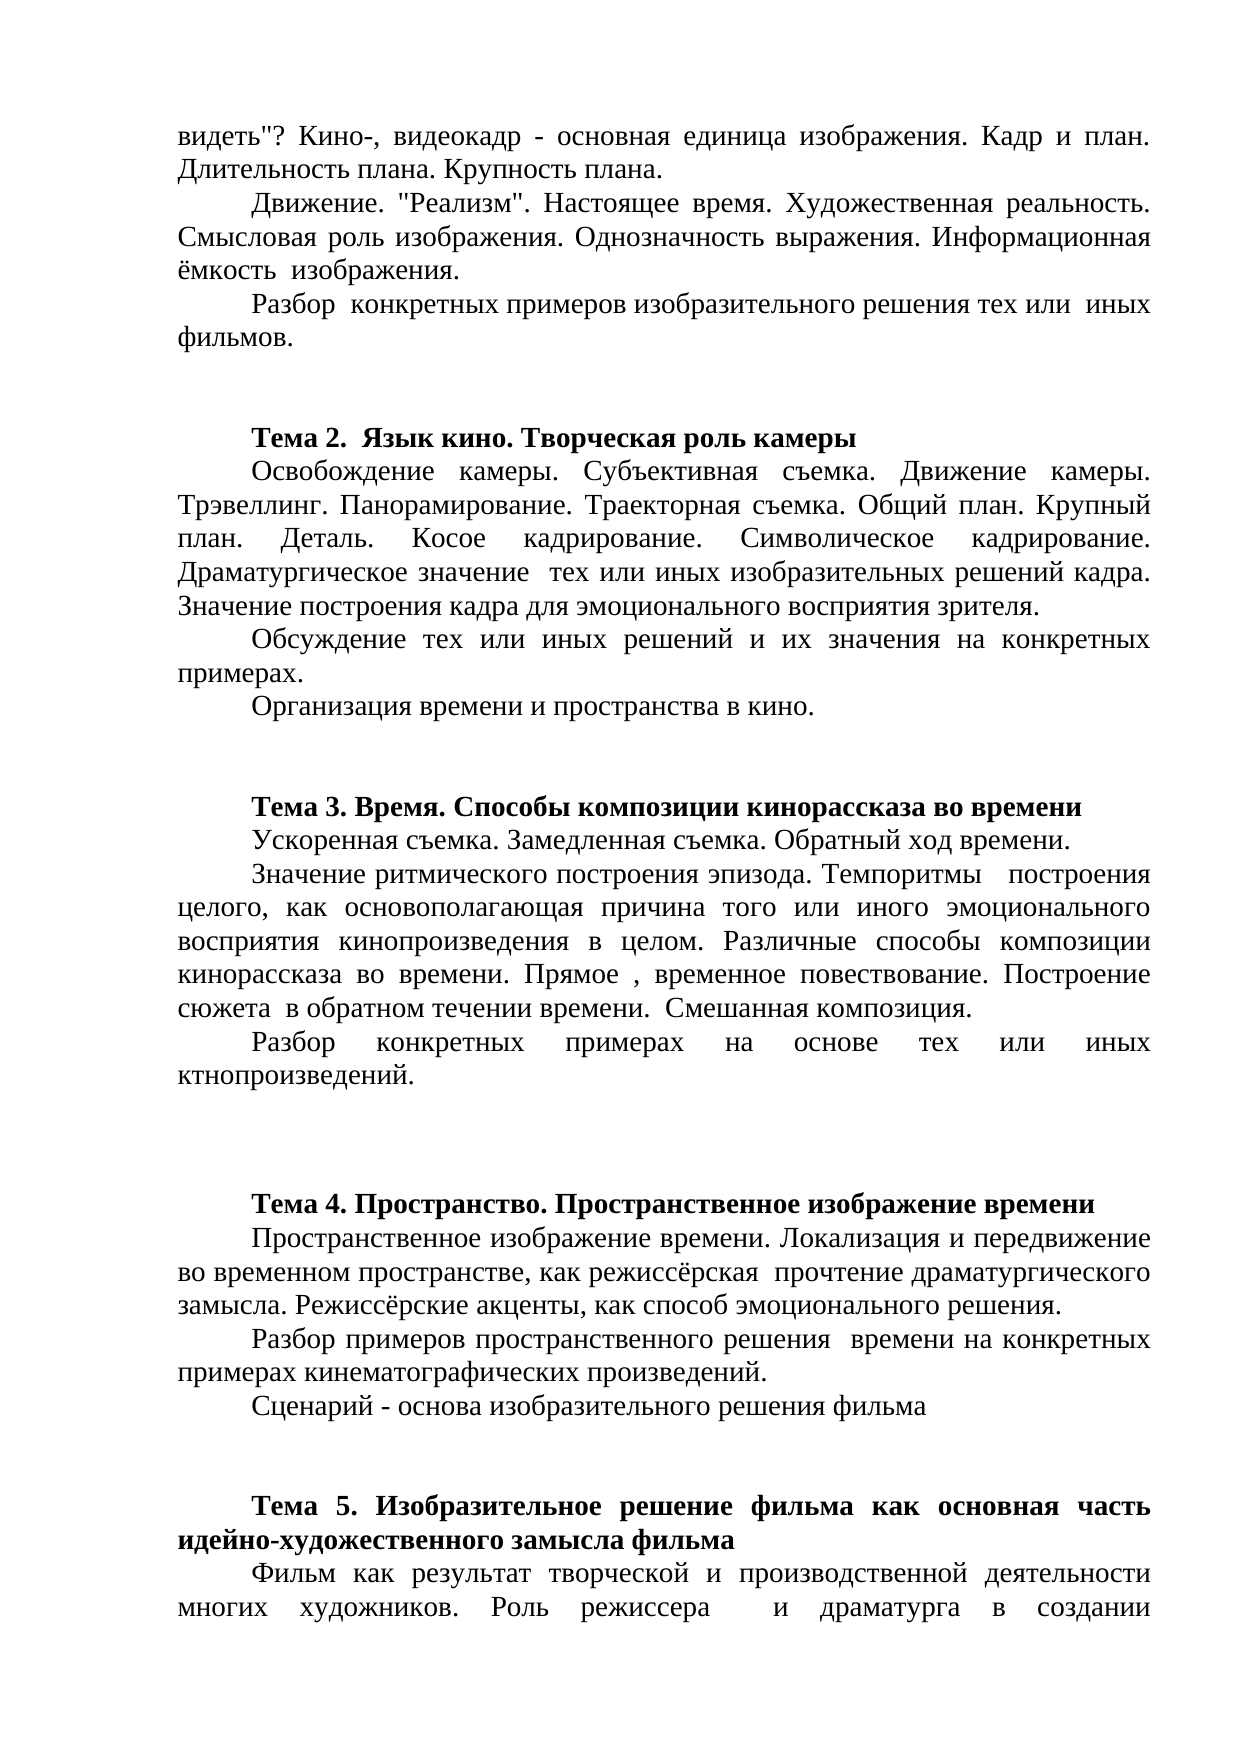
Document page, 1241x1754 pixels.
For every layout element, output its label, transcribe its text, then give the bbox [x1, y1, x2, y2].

text Ускоренная съемка. Замедленная съемка. Обратный ход времени. [177, 822, 1152, 856]
text Тема 4. Пространство. Пространственное изображение времени [177, 1187, 1152, 1220]
text Сценарий - основа изобразительного решения фильма [177, 1388, 1152, 1421]
text Тема 5. Изобразительное решение фильма как основная часть идейно-художественного замысла фильма [177, 1488, 1152, 1556]
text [177, 118, 1152, 185]
text Освобождение камеры. Субъективная съемка. Движение камеры. Трэвеллинг. Панорамирование. Траекторная съемка. Общий план. Крупный план. Деталь. Косое кадрирование. Символическое кадрирование. Драматургическое значение тех или иных изобразительных решений кадра. Значение построения кадра для эмоционального восприятия зрителя. [177, 453, 1152, 621]
text Разбор примеров пространственного решения времени на конкретных примерах кинематографических произведений. [177, 1321, 1152, 1388]
text Тема 2. Язык кино. Творческая роль камеры [177, 420, 1152, 453]
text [177, 1556, 1152, 1623]
text Обсуждение тех или иных решений и их значения на конкретных примерах. [177, 621, 1152, 688]
text Тема 3. Время. Способы композиции кинорассказа во времени [177, 789, 1152, 822]
text Организация времени и пространства в кино. [177, 688, 1152, 722]
text Значение ритмического построения эпизода. Темпоритмы построения целого, как основополагающая причина того или иного эмоционального восприятия кинопроизведения в целом. Различные способы композиции кинорассказа во времени. Прямое , временное повествование. Построение сюжета в обратном течении времени. Смешанная композиция. [177, 856, 1152, 1024]
text Разбор конкретных примеров изобразительного решения тех или иных фильмов. [177, 286, 1152, 353]
text Разбор конкретных примерах на основе тех или иных ктнопроизведений. [177, 1024, 1152, 1091]
text Пространственное изображение времени. Локализация и передвижение во временном пространстве, как режиссёрская прочтение драматургического замысла. Режиссёрские акценты, как способ эмоционального решения. [177, 1220, 1152, 1321]
text Движение. "Реализм". Настоящее время. Художественная реальность. Смысловая роль изображения. Однозначность выражения. Информационная ёмкость изображения. [177, 185, 1152, 286]
